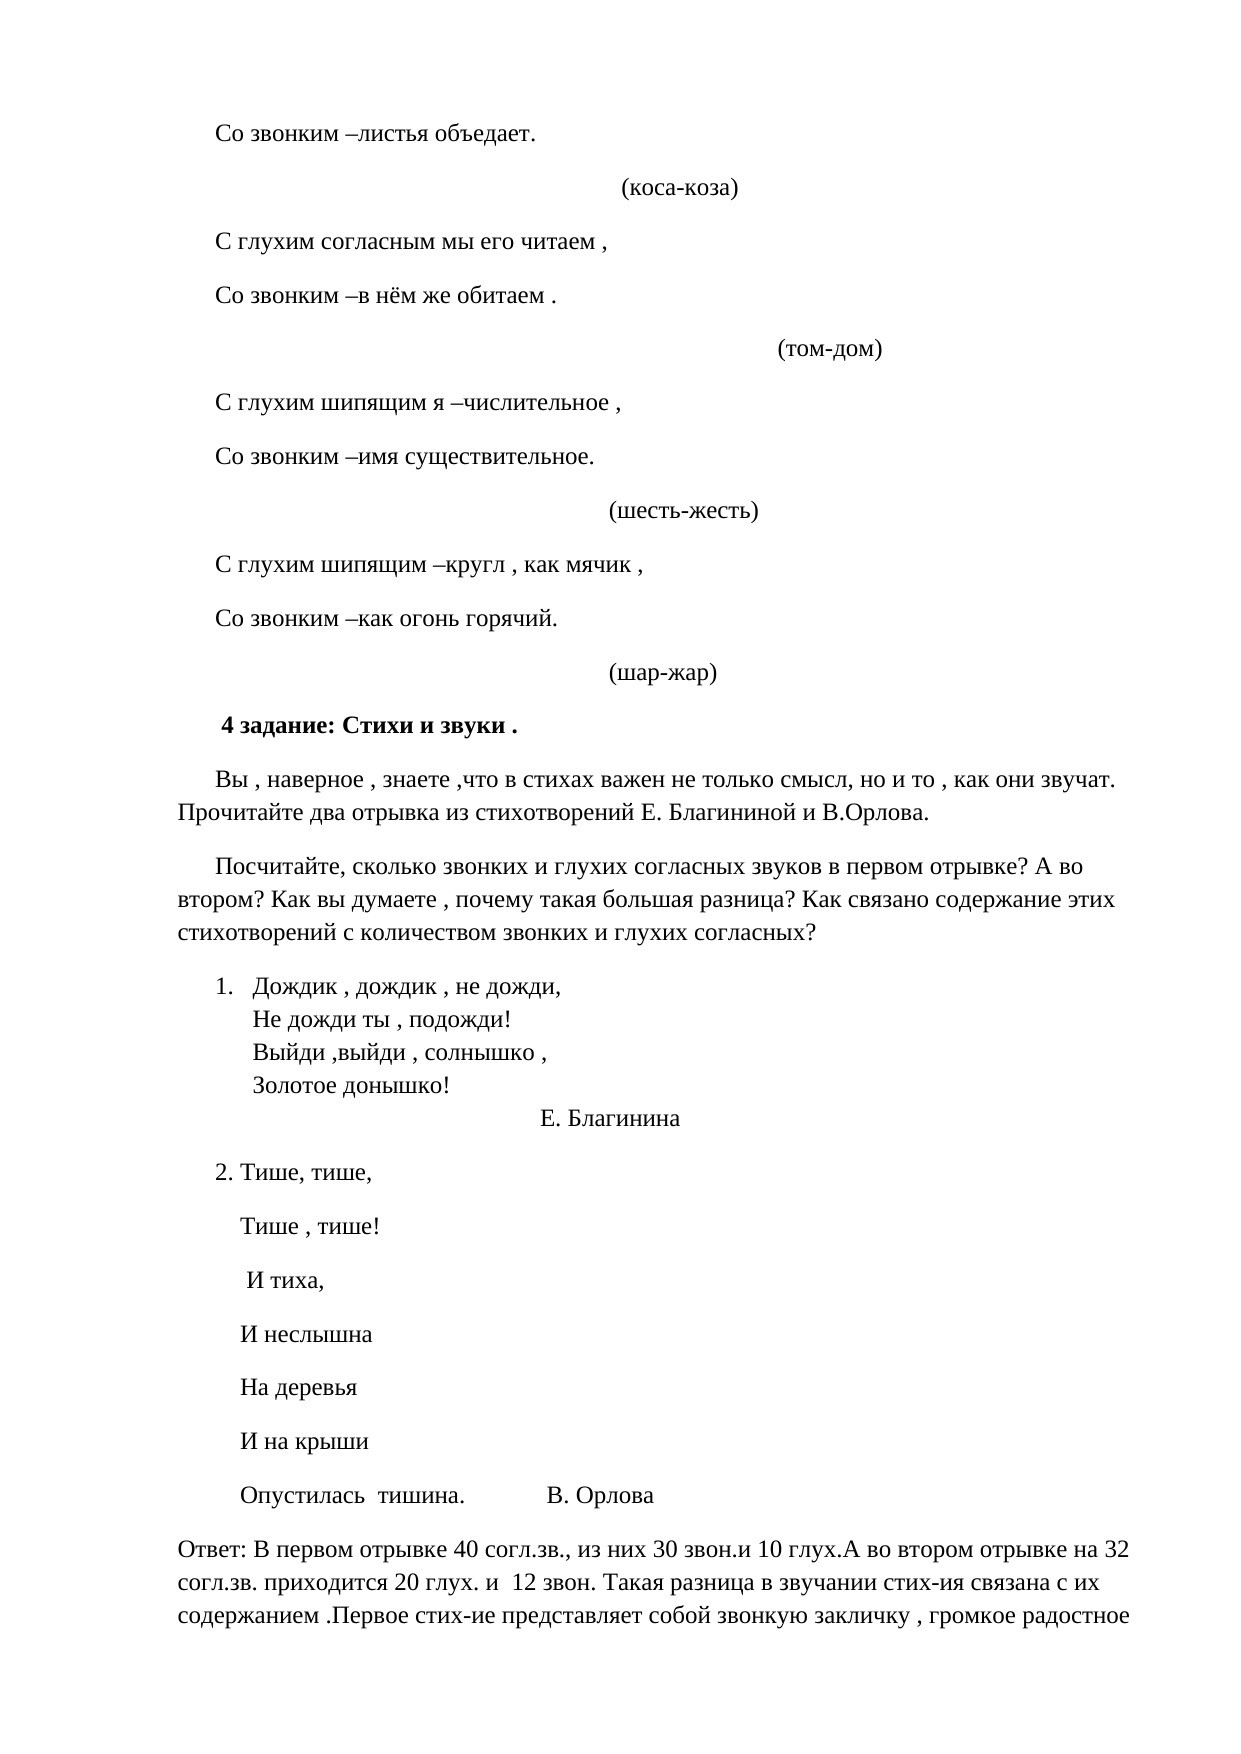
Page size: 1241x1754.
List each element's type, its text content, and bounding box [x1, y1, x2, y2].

text (том-дом) [177, 333, 1152, 362]
text Вы , наверное , знаете ,что в стихах важен не только смысл, но и то , как они звучат. Прочитайте два отрывка из стихотворений Е. Благининой и В.Орлова. [177, 764, 1152, 826]
text Опустилась тишина. В. Орлова [177, 1480, 1152, 1509]
list Золотое донышко! [252, 1070, 1152, 1099]
text И неслышна [177, 1319, 1152, 1347]
list Дождик , дождик , не дожди, [215, 971, 1152, 1000]
text (коса-коза) [177, 172, 1152, 201]
text Со звонким –в нём же обитаем . [177, 280, 1152, 308]
text (шар-жар) [177, 657, 1152, 685]
text 2. Тише, тише, [177, 1157, 1152, 1186]
text И тиха, [177, 1265, 1152, 1293]
text (шесть-жесть) [177, 495, 1152, 524]
text И на крыши [177, 1426, 1152, 1455]
list Не дожди ты , подожди! [252, 1004, 1152, 1033]
text 4 задание: Стихи и звуки . [177, 711, 1152, 739]
text Со звонким –как огонь горячий. [177, 603, 1152, 632]
text С глухим шипящим я –числительное , [177, 387, 1152, 416]
text Со звонким –имя существительное. [177, 441, 1152, 470]
text Тише , тише! [177, 1211, 1152, 1240]
list Выйди ,выйди , солнышко , [252, 1037, 1152, 1066]
list Е. Благинина [252, 1103, 1152, 1132]
text Со звонким –листья объедает. [177, 118, 1152, 147]
text На деревья [177, 1372, 1152, 1401]
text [177, 1534, 1152, 1629]
text Посчитайте, сколько звонких и глухих согласных звуков в первом отрывке? А во втором? Как вы думаете , почему такая большая разница? Как связано содержание этих стихотворений с количеством звонких и глухих согласных? [177, 851, 1152, 946]
text С глухим согласным мы его читаем , [177, 226, 1152, 254]
text С глухим шипящим –кругл , как мячик , [177, 549, 1152, 578]
